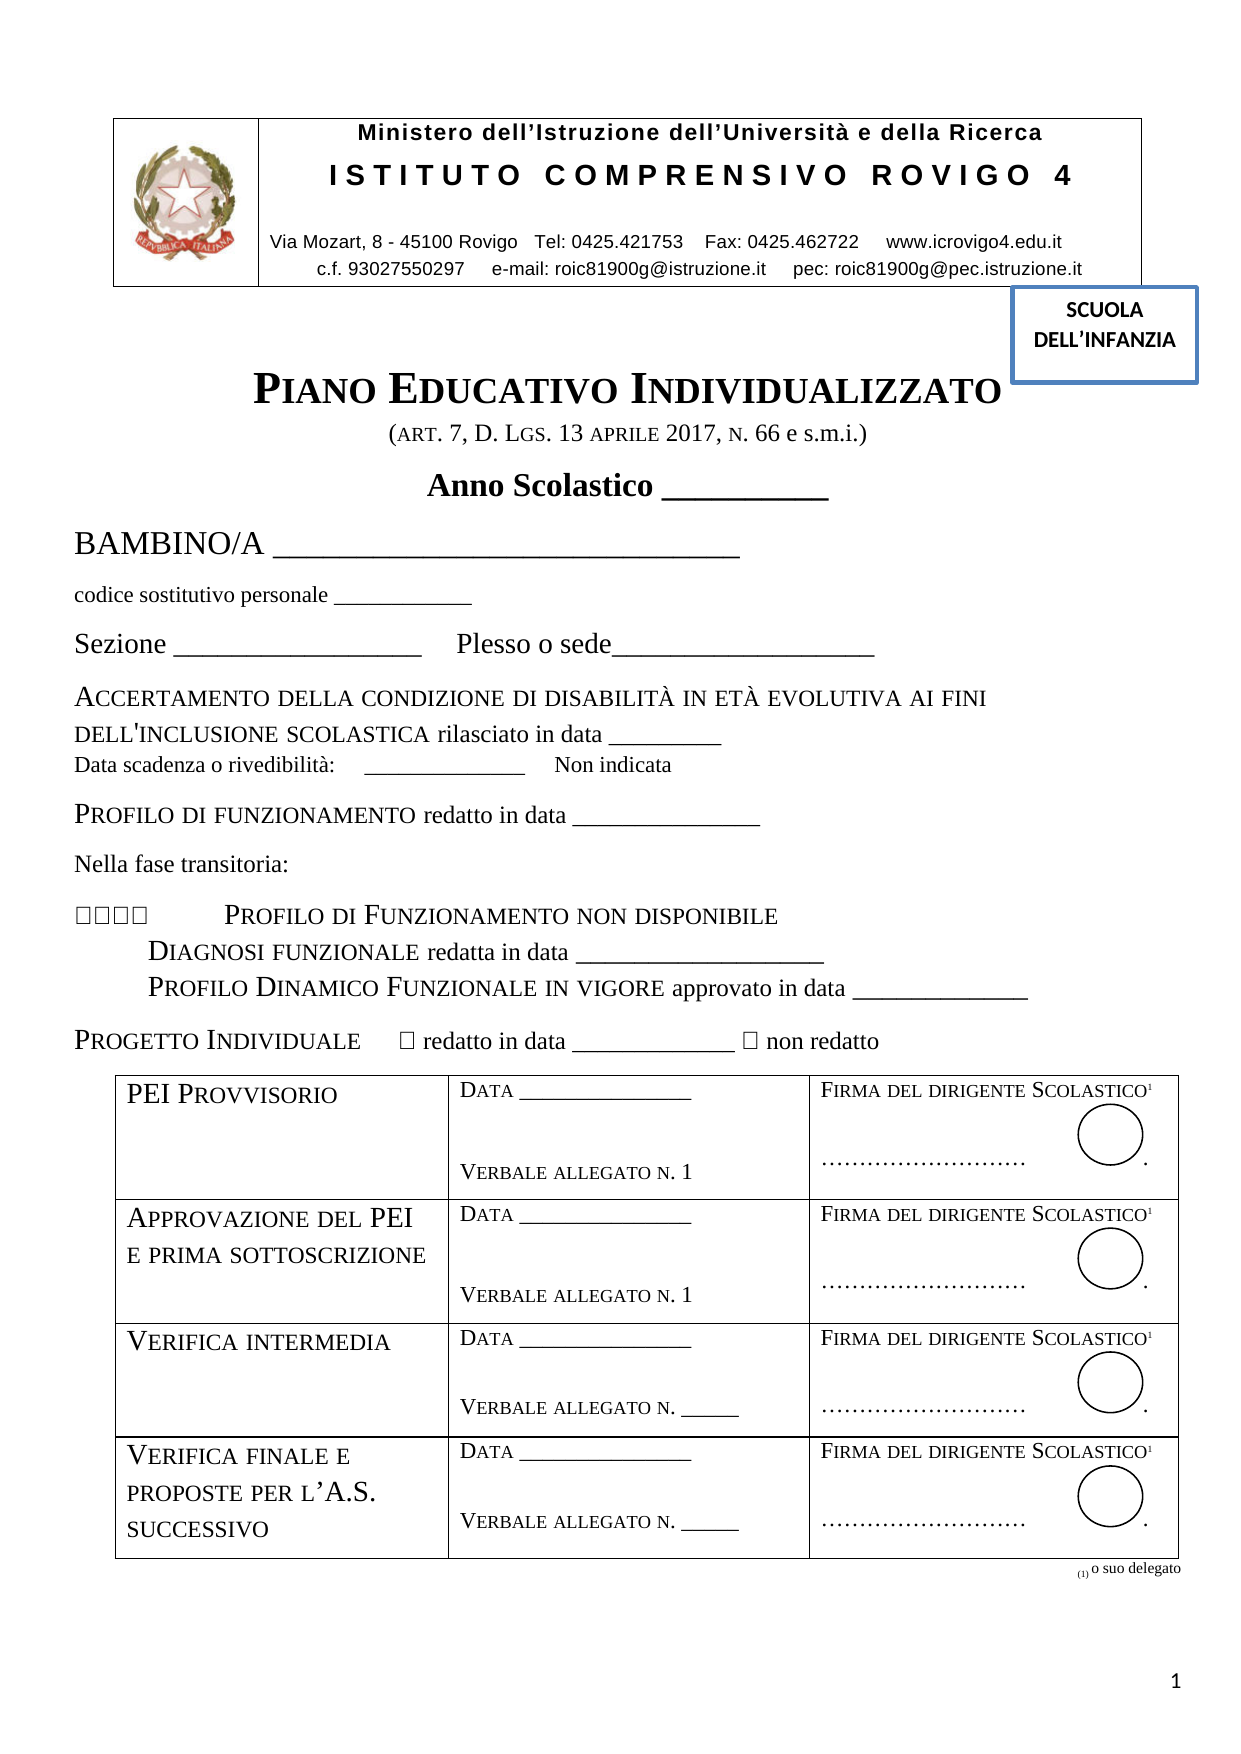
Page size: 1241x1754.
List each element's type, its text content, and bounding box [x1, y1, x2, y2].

text Anno Scolastico __________ [74, 465, 1181, 504]
text Piano Educativo Individualizzato [74, 361, 1181, 413]
text BAMBINO/A ____________________________ [74, 523, 1181, 562]
table_cell Verifica intermedia [116, 1324, 448, 1436]
text Accertamento della condizione di disabilità in età evolutiva ai fini dell'inclusione scolastica rilasciato in data _________ Data scadenza o rivedibilità:  ______________  Non indicata [74, 679, 1181, 777]
text Nella fase transitoria: [74, 849, 1181, 878]
table_header [114, 119, 258, 286]
table_cell Approvazione del PEI e prima sottoscrizione [116, 1200, 448, 1322]
text (art. 7, D. Lgs. 13 aprile 2017, n. 66 e s.m.i.) [74, 418, 1181, 446]
table_cell Firma del dirigente Scolastico1 ……………………… . [810, 1200, 1178, 1322]
table_cell Verifica finale e proposte per l’A.S. successivo [116, 1438, 448, 1558]
text Profilo di funzionamento redatto in data _______________ [74, 796, 1181, 830]
table_cell Firma del dirigente Scolastico1 ……………………… . [810, 1438, 1178, 1558]
text Sezione _________________ Plesso o sede__________________ [74, 627, 1181, 660]
table_cell Data _______________ Verbale allegato n. _____ [449, 1438, 809, 1558]
text  Profilo di Funzionamento non disponibile Diagnosi funzionale redatta in data _________________ Profilo Dinamico Funzionale in vigore approvato in data ____________ [74, 897, 1181, 1003]
table_header Data _______________ Verbale allegato n. 1 [449, 1076, 809, 1199]
table_cell Data _______________ Verbale allegato n. 1 [449, 1200, 809, 1322]
table_header Firma del dirigente Scolastico1 ……………………… . [810, 1076, 1178, 1199]
table_cell Data _______________ Verbale allegato n. _____ [449, 1324, 809, 1436]
table_header Ministero dell’Istruzione dell’Università e della Ricerca ISTITUTO COMPRENSIVO ROVIGO 4 Via Mozart, 8 - 45100 Rovigo Tel: 0425.421753 Fax: 0425.462722 www.icrovigo4.edu.it c.f. 93027550297 e-mail: roic81900g@istruzione.it pec: roic81900g@pec.istruzione.it [259, 119, 1141, 286]
text codice sostitutivo personale ____________ [74, 581, 1181, 608]
text (1) o suo delegato [74, 1559, 1181, 1590]
table_header PEI Provvisorio [116, 1076, 448, 1199]
text Progetto Individuale  redatto in data _____________  non redatto [74, 1022, 1181, 1055]
picture [130, 140, 242, 266]
table_cell Firma del dirigente Scolastico1 ……………………… . [810, 1324, 1178, 1436]
